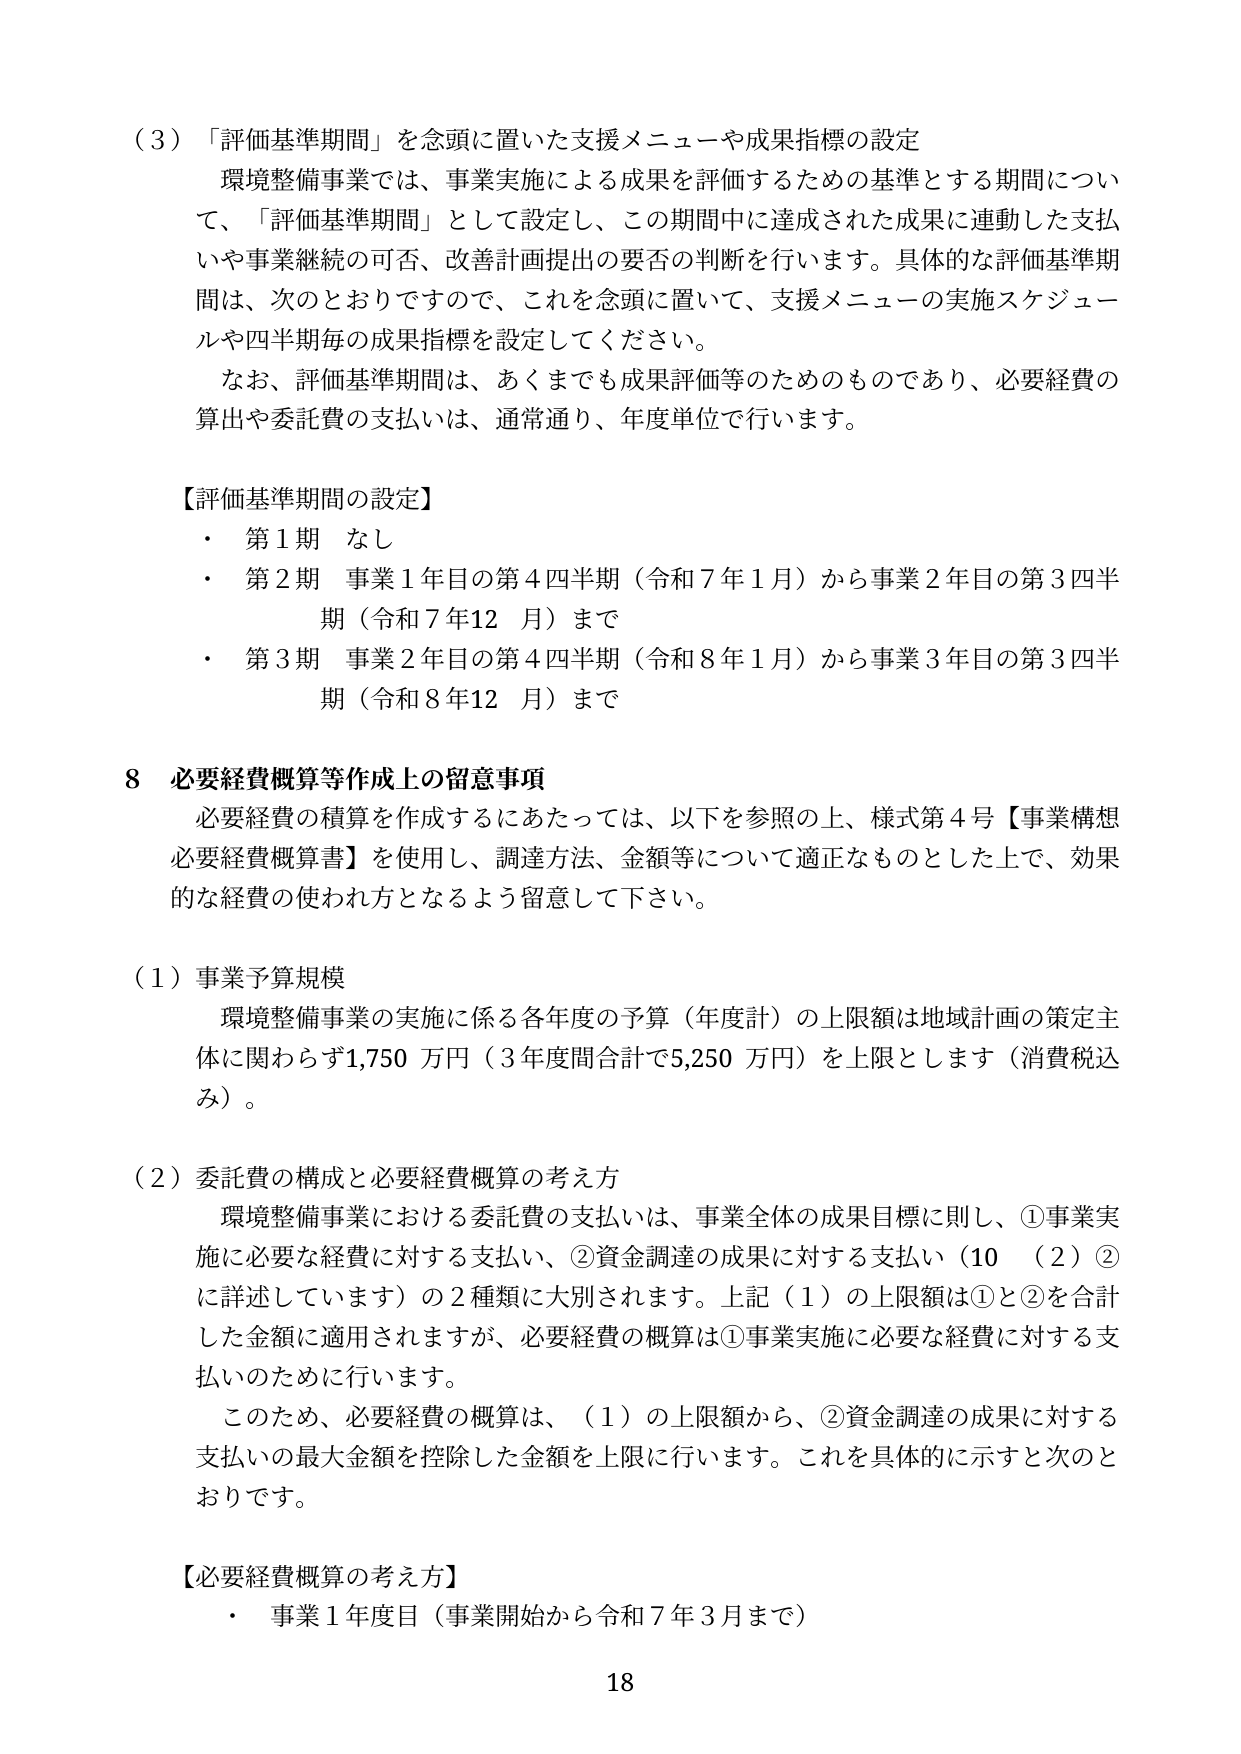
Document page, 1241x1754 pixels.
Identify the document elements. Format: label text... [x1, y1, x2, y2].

text 環境整備事業の実施に係る各年度の予算（年度計）の上限額は地域計画の策定主体に関わらず1,750万円（３年度間合計で5,250万円）を上限とします（消費税込み）。 [170, 997, 1120, 1116]
list ・ 第２期 事業１年目の第４四半期（令和７年１月）から事業２年目の第３四半期（令和７年12月）まで [189, 558, 1120, 638]
text 【必要経費概算の考え方】 [135, 1555, 1120, 1595]
subtitle ８ 必要経費概算等作成上の留意事項 [120, 757, 1120, 797]
text 必要経費の積算を作成するにあたっては、以下を参照の上、様式第４号【事業構想必要経費概算書】を使用し、調達方法、金額等について適正なものとした上で、効果的な経費の使われ方となるよう留意して下さい。 [145, 797, 1120, 917]
subtitle （１）事業予算規模 [120, 957, 1120, 997]
text なお、評価基準期間は、あくまでも成果評価等のためのものであり、必要経費の算出や委託費の支払いは、通常通り、年度単位で行います。 [170, 358, 1120, 438]
text 環境整備事業では、事業実施による成果を評価するための基準とする期間について、「評価基準期間」として設定し、この期間中に達成された成果に連動した支払いや事業継続の可否、改善計画提出の要否の判断を行います。具体的な評価基準期間は、次のとおりですので、これを念頭に置いて、支援メニューの実施スケジュールや四半期毎の成果指標を設定してください。 [170, 159, 1120, 358]
text ・ 事業１年度目（事業開始から令和７年３月まで） [120, 1595, 1120, 1635]
list ・ 第３期 事業２年目の第４四半期（令和８年１月）から事業３年目の第３四半期（令和８年12月）まで [189, 638, 1120, 717]
text 環境整備事業における委託費の支払いは、事業全体の成果目標に則し、①事業実施に必要な経費に対する支払い、②資金調達の成果に対する支払い（10（２）②に詳述しています）の２種類に大別されます。上記（１）の上限額は①と②を合計した金額に適用されますが、必要経費の概算は①事業実施に必要な経費に対する支払いのために行います。 [170, 1196, 1120, 1396]
text このため、必要経費の概算は、（１）の上限額から、②資金調達の成果に対する支払いの最大金額を控除した金額を上限に行います。これを具体的に示すと次のとおりです。 [170, 1396, 1120, 1515]
subtitle （３）「評価基準期間」を念頭に置いた支援メニューや成果指標の設定 [120, 119, 1120, 159]
text 【評価基準期間の設定】 [160, 478, 1120, 518]
list ・ 第１期 なし [189, 518, 1120, 558]
subtitle （２）委託費の構成と必要経費概算の考え方 [120, 1156, 1120, 1196]
